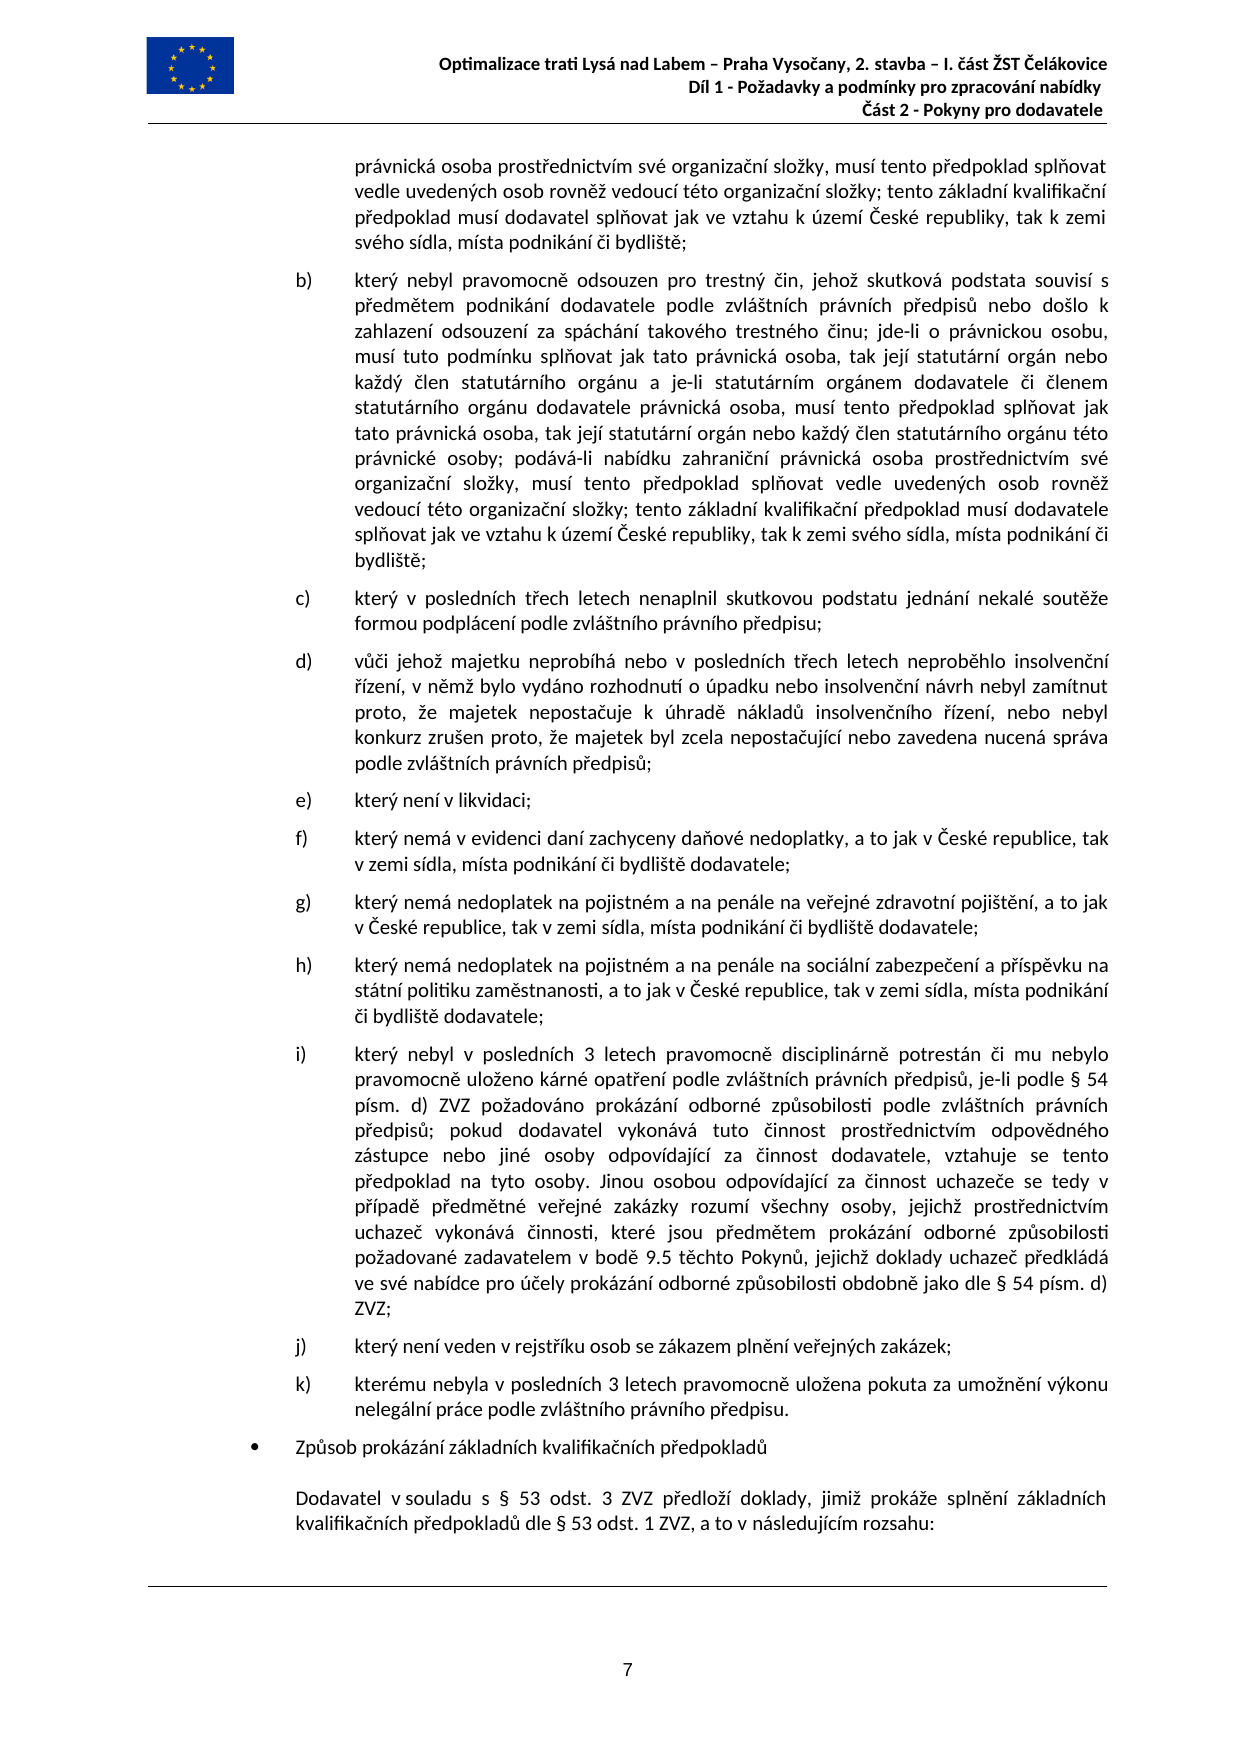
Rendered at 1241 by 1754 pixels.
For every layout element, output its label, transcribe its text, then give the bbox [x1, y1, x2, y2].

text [295, 153, 1107, 255]
text g) který nemá nedoplatek na pojistném a na penále na veřejné zdravotní pojištění, a to jak v České republice, tak v zemi sídla, místa podnikání či bydliště dodavatele; [295, 889, 1110, 940]
text d) vůči jehož majetku neprobíhá nebo v posledních třech letech neproběhlo insolvenční řízení, v němž bylo vydáno rozhodnutí o úpadku nebo insolvenční návrh nebyl zamítnut proto, že majetek nepostačuje k úhradě nákladů insolvenčního řízení, nebo nebyl konkurz zrušen proto, že majetek byl zcela nepostačující nebo zavedena nucená správa podle zvláštních právních předpisů; [295, 648, 1110, 775]
picture [146, 37, 234, 94]
list Způsob prokázání základních kvalifikačních předpokladů [251, 1434, 1107, 1460]
text c) který v posledních třech letech nenaplnil skutkovou podstatu jednání nekalé soutěže formou podplácení podle zvláštního právního předpisu; [295, 585, 1110, 636]
text Dodavatel v souladu s § 53 odst. 3 ZVZ předloží doklady, jimiž prokáže splnění základních kvalifikačních předpokladů dle § 53 odst. 1 ZVZ, a to v následujícím rozsahu: [295, 1485, 1107, 1536]
text i) který nebyl v posledních 3 letech pravomocně disciplinárně potrestán či mu nebylo pravomocně uloženo kárné opatření podle zvláštních právních předpisů, je-li podle § 54 písm. d) ZVZ požadováno prokázání odborné způsobilosti podle zvláštních právních předpisů; pokud dodavatel vykonává tuto činnost prostřednictvím odpovědného zástupce nebo jiné osoby odpovídající za činnost dodavatele, vztahuje se tento předpoklad na tyto osoby. Jinou osobou odpovídající za činnost uchazeče se tedy v případě předmětné veřejné zakázky rozumí všechny osoby, jejichž prostřednictvím uchazeč vykonává činnosti, které jsou předmětem prokázání odborné způsobilosti požadované zadavatelem v bodě 9.5 těchto Pokynů, jejichž doklady uchazeč předkládá ve své nabídce pro účely prokázání odborné způsobilosti obdobně jako dle § 54 písm. d) ZVZ; [295, 1041, 1110, 1321]
text f) který nemá v evidenci daní zachyceny daňové nedoplatky, a to jak v České republice, tak v zemi sídla, místa podnikání či bydliště dodavatele; [295, 826, 1110, 876]
text e) který není v likvidaci; [295, 788, 1110, 813]
text j) který není veden v rejstříku osob se zákazem plnění veřejných zakázek; [295, 1333, 1110, 1358]
text k) kterému nebyla v posledních 3 letech pravomocně uložena pokuta za umožnění výkonu nelegální práce podle zvláštního právního předpisu. [295, 1371, 1110, 1422]
text b) který nebyl pravomocně odsouzen pro trestný čin, jehož skutková podstata souvisí s předmětem podnikání dodavatele podle zvláštních právních předpisů nebo došlo k zahlazení odsouzení za spáchání takového trestného činu; jde-li o právnickou osobu, musí tuto podmínku splňovat jak tato právnická osoba, tak její statutární orgán nebo každý člen statutárního orgánu a je-li statutárním orgánem dodavatele či členem statutárního orgánu dodavatele právnická osoba, musí tento předpoklad splňovat jak tato právnická osoba, tak její statutární orgán nebo každý člen statutárního orgánu této právnické osoby; podává-li nabídku zahraniční právnická osoba prostřednictvím své organizační složky, musí tento předpoklad splňovat vedle uvedených osob rovněž vedoucí této organizační složky; tento základní kvalifikační předpoklad musí dodavatele splňovat jak ve vztahu k území České republiky, tak k zemi svého sídla, místa podnikání či bydliště; [295, 267, 1110, 572]
text h) který nemá nedoplatek na pojistném a na penále na sociální zabezpečení a příspěvku na státní politiku zaměstnanosti, a to jak v České republice, tak v zemi sídla, místa podnikání či bydliště dodavatele; [295, 952, 1110, 1028]
